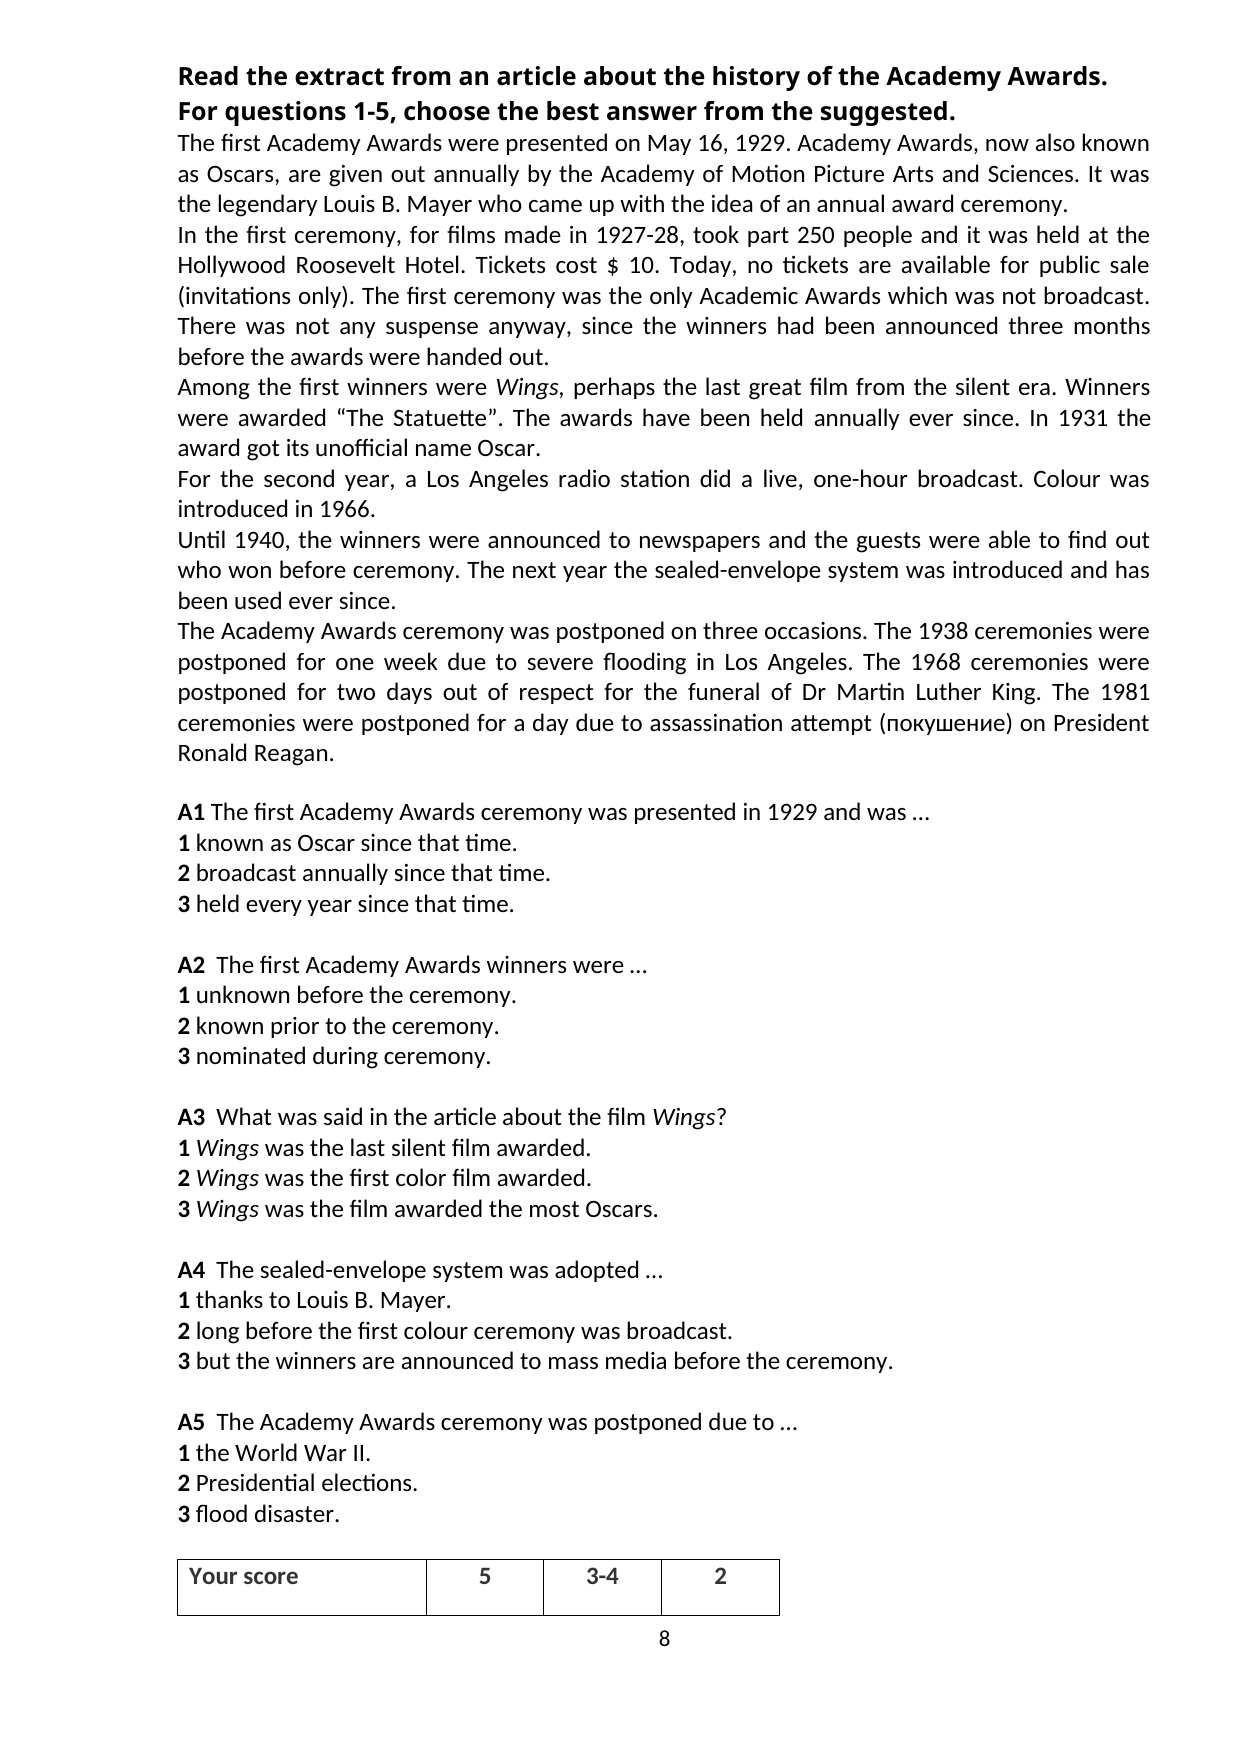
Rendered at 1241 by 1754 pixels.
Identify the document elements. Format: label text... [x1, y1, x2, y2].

text A2 The first Academy Awards winners were … [177, 949, 1152, 979]
text Among the first winners were Wings, perhaps the last great film from the silent era. Winners were awarded “The Statuette”. The awards have been held annually ever since. In 1931 the award got its unofficial name Oscar. [177, 371, 1152, 463]
text For the second year, a Los Angeles radio station did a live, one-hour broadcast. Colour was introduced in 1966. [177, 463, 1152, 524]
table_header Your score [178, 1560, 426, 1615]
text Read the extract from an article about the history of the Academy Awards. For questions 1-5, choose the best answer from the suggested. [177, 59, 1152, 127]
text 3 held every year since that time. [177, 888, 1152, 918]
text 2 Presidential elections. [177, 1468, 1152, 1498]
text 1 known as Oscar since that time. [177, 827, 1152, 857]
table_header 3-4 [544, 1560, 661, 1615]
text 1 unknown before the ceremony. [177, 979, 1152, 1010]
text The first Academy Awards were presented on May 16, 1929. Academy Awards, now also known as Oscars, are given out annually by the Academy of Motion Picture Arts and Sciences. It was the legendary Louis B. Mayer who came up with the idea of an annual award ceremony. [177, 127, 1152, 219]
text A1 The first Academy Awards ceremony was presented in 1929 and was … [177, 796, 1152, 827]
text 2 broadcast annually since that time. [177, 857, 1152, 888]
text 3 nominated during ceremony. [177, 1040, 1152, 1071]
text A5 The Academy Awards ceremony was postponed due to … [177, 1407, 1152, 1437]
text 3 Wings was the film awarded the most Oscars. [177, 1193, 1152, 1223]
text 1 the World War II. [177, 1437, 1152, 1468]
table_header 2 [662, 1560, 779, 1615]
text 3 but the winners are announced to mass media before the ceremony. [177, 1346, 1152, 1376]
text 2 Wings was the first color film awarded. [177, 1162, 1152, 1193]
text 3 flood disaster. [177, 1498, 1152, 1529]
text 1 Wings was the last silent film awarded. [177, 1132, 1152, 1162]
table_header 5 [427, 1560, 543, 1615]
text In the first ceremony, for films made in 1927-28, took part 250 people and it was held at the Hollywood Roosevelt Hotel. Tickets cost $ 10. Today, no tickets are available for public sale (invitations only). The first ceremony was the only Academic Awards which was not broadcast. There was not any suspense anyway, since the winners had been announced three months before the awards were handed out. [177, 219, 1152, 371]
text 1 thanks to Louis B. Mayer. [177, 1284, 1152, 1315]
text A4 The sealed-envelope system was adopted … [177, 1254, 1152, 1284]
text The Academy Awards ceremony was postponed on three occasions. The 1938 ceremonies were postponed for one week due to severe flooding in Los Angeles. The 1968 ceremonies were postponed for two days out of respect for the funeral of Dr Martin Luther King. The 1981 ceremonies were postponed for a day due to assassination attempt (покушение) on President Ronald Reagan. [177, 616, 1152, 768]
text Until 1940, the winners were announced to newspapers and the guests were able to find out who won before ceremony. The next year the sealed-envelope system was introduced and has been used ever since. [177, 524, 1152, 616]
text 2 known prior to the ceremony. [177, 1010, 1152, 1040]
text 2 long before the first colour ceremony was broadcast. [177, 1315, 1152, 1346]
text A3 What was said in the article about the film Wings? [177, 1101, 1152, 1132]
